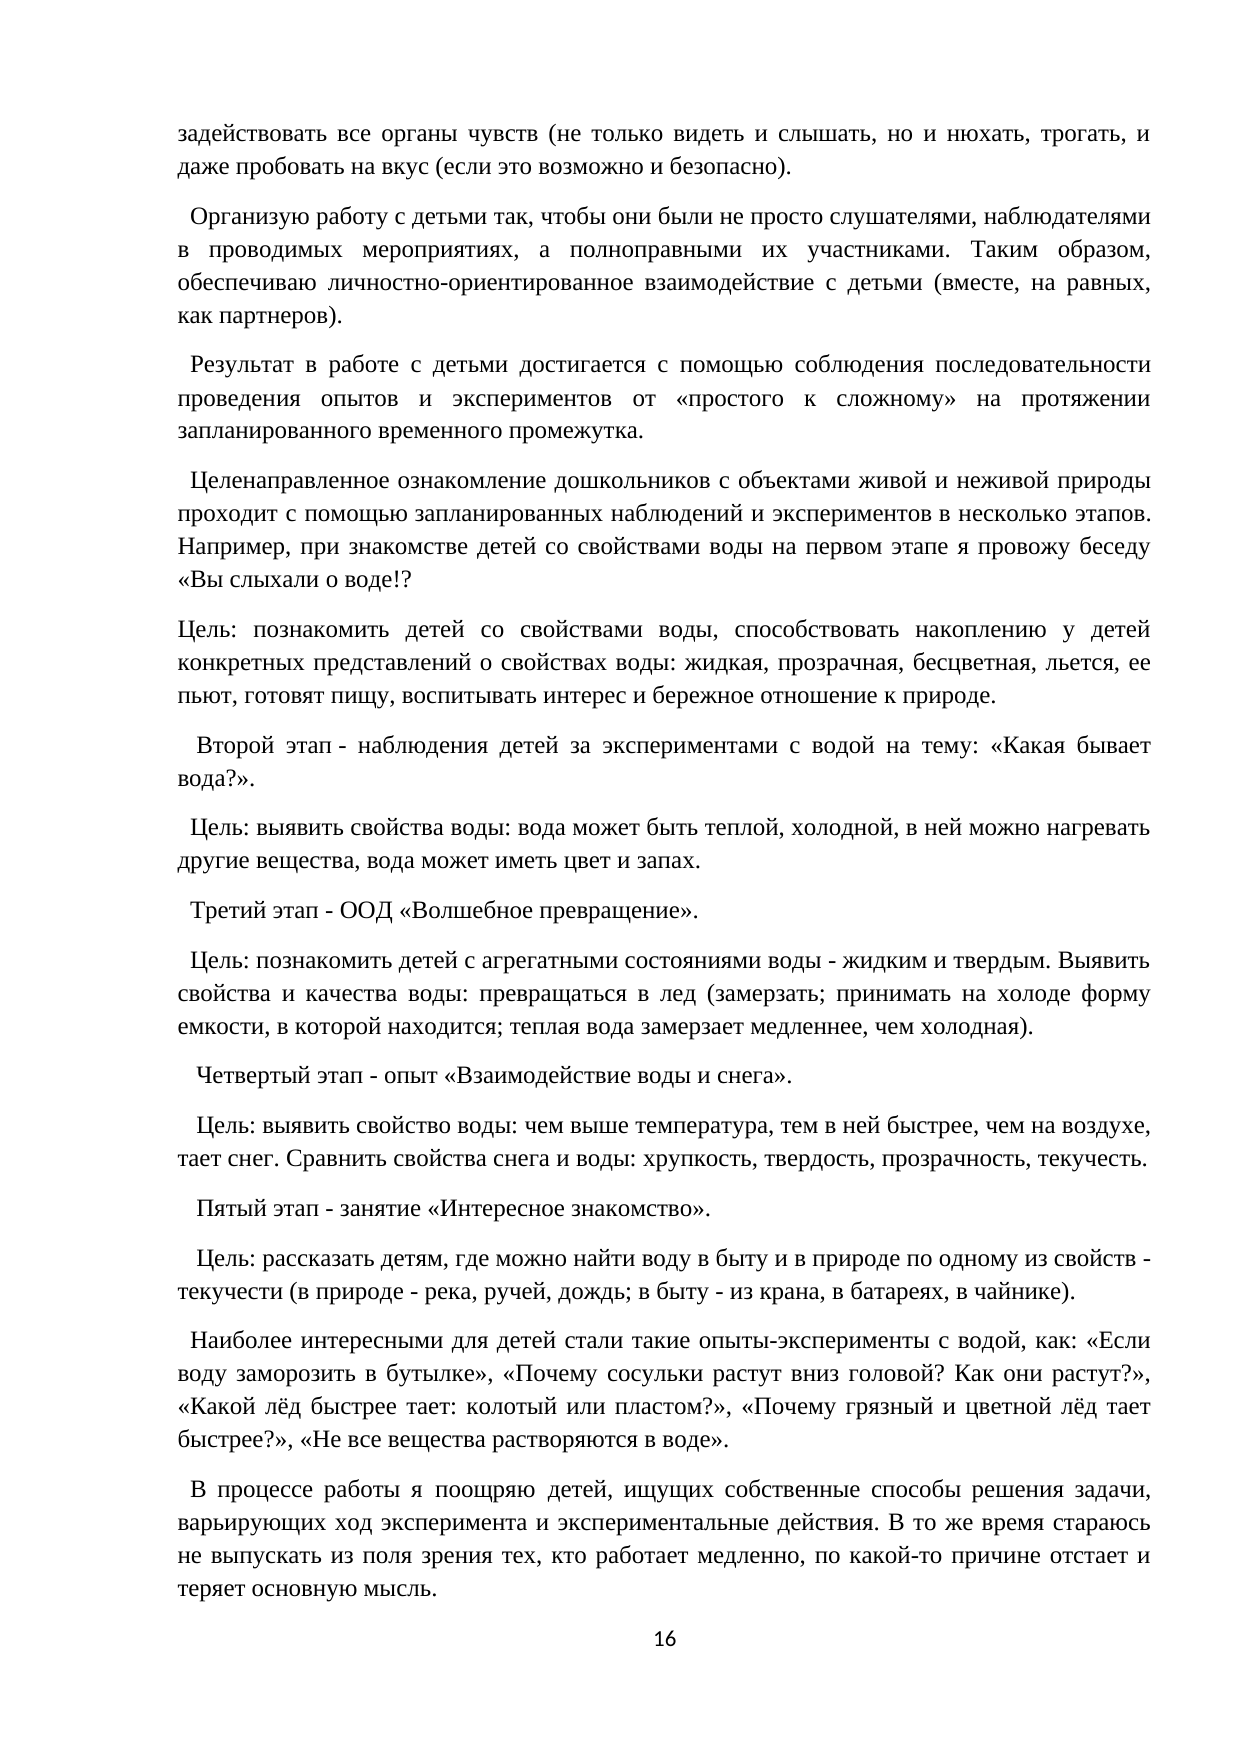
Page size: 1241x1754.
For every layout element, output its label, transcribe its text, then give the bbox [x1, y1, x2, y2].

text Цель: выявить свойство воды: чем выше температура, тем в ней быстрее, чем на воздухе, тает снег. Сравнить свойства снега и воды: хрупкость, твердость, прозрачность, текучесть. [177, 1110, 1152, 1172]
text Цель: рассказать детям, где можно найти воду в быту и в природе по одному из свойств - текучести (в природе - река, ручей, дождь; в быту - из крана, в батареях, в чайнике). [177, 1243, 1152, 1304]
text Четвертый этап - опыт «Взаимодействие воды и снега». [177, 1061, 1152, 1089]
text В процессе работы я поощряю детей, ищущих собственные способы решения задачи, варьирующих ход эксперимента и экспериментальные действия. В то же время стараюсь не выпускать из поля зрения тех, кто работает медленно, по какой-то причине отстает и теряет основную мысль. [177, 1474, 1152, 1602]
text Целенаправленное ознакомление дошкольников с объектами живой и неживой природы проходит с помощью запланированных наблюдений и экспериментов в несколько этапов. Например, при знакомстве детей со свойствами воды на первом этапе я провожу беседу «Вы слыхали о воде!? [177, 465, 1152, 593]
text Организую работу с детьми так, чтобы они были не просто слушателями, наблюдателями в проводимых мероприятиях, а полноправными их участниками. Таким образом, обеспечиваю личностно-ориентированное взаимодействие с детьми (вместе, на равных, как партнеров). [177, 201, 1152, 329]
text Наиболее интересными для детей стали такие опыты-эксперименты с водой, как: «Если воду заморозить в бутылке», «Почему сосульки растут вниз головой? Как они растут?», «Какой лёд быстрее тает: колотый или пластом?», «Почему грязный и цветной лёд тает быстрее?», «Не все вещества растворяются в воде». [177, 1325, 1152, 1453]
text Результат в работе с детьми достигается с помощью соблюдения последовательности проведения опытов и экспериментов от «простого к сложному» на протяжении запланированного временного промежутка. [177, 349, 1152, 444]
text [177, 118, 1152, 180]
text Цель: выявить свойства воды: вода может быть теплой, холодной, в ней можно нагревать другие вещества, вода может иметь цвет и запах. [177, 812, 1152, 874]
text Цель: познакомить детей со свойствами воды, способствовать накоплению у детей конкретных представлений о свойствах воды: жидкая, прозрачная, бесцветная, льется, ее пьют, готовят пищу, воспитывать интерес и бережное отношение к природе. [177, 614, 1152, 709]
text Третий этап - ООД «Волшебное превращение». [177, 895, 1152, 924]
text Второй этап - наблюдения детей за экспериментами с водой на тему: «Какая бывает вода?». [177, 730, 1152, 792]
text Пятый этап - занятие «Интересное знакомство». [177, 1193, 1152, 1222]
text Цель: познакомить детей с агрегатными состояниями воды - жидким и твердым. Выявить свойства и качества воды: превращаться в лед (замерзать; принимать на холоде форму емкости, в которой находится; теплая вода замерзает медленнее, чем холодная). [177, 945, 1152, 1040]
